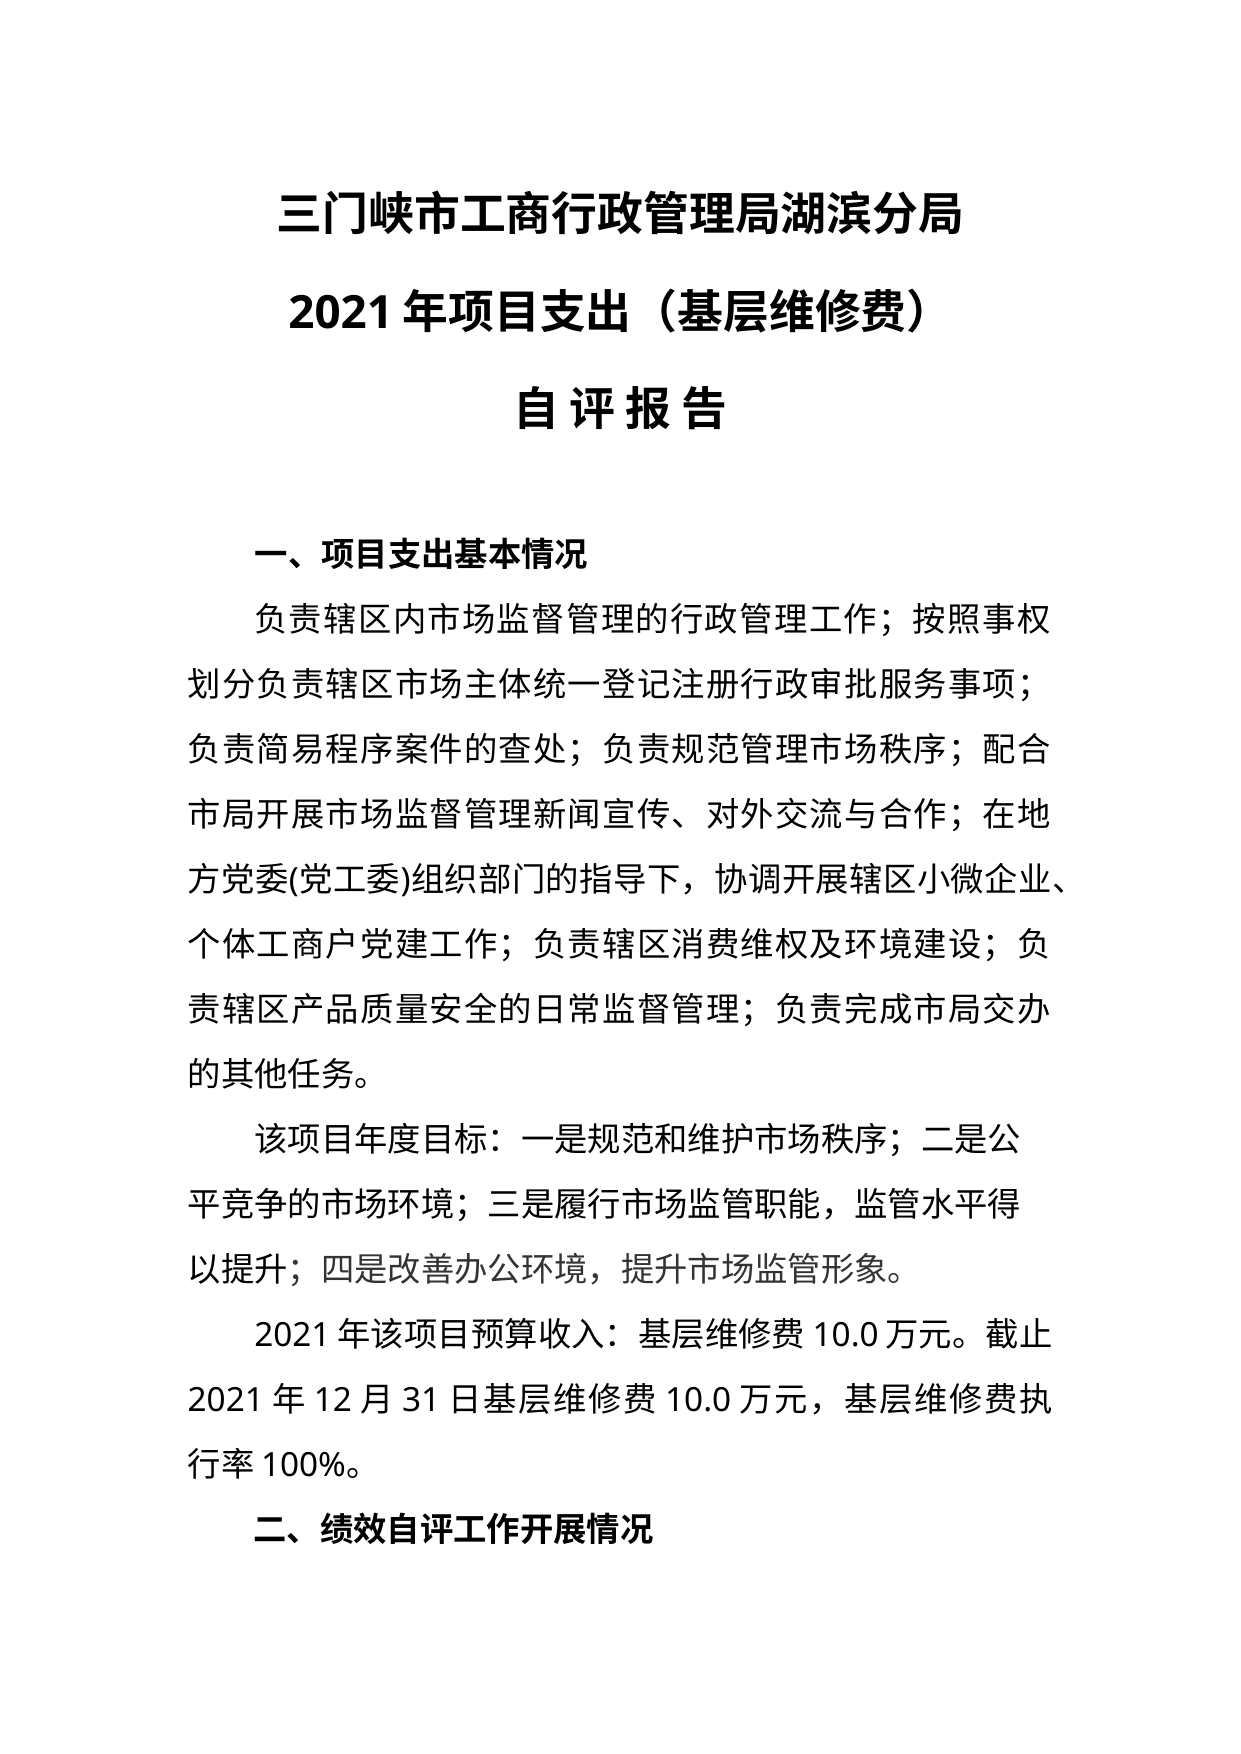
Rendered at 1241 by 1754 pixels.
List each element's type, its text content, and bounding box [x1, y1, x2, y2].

text 三门峡市工商行政管理局湖滨分局 [187, 162, 1053, 259]
subtitle 该项目年度目标：一是规范和维护市场秩序；二是公平竞争的市场环境；三是履行市场监管职能，监管水平得以提升；四是改善办公环境，提升市场监管形象。 [187, 1104, 1053, 1299]
text 一、项目支出基本情况 [187, 519, 1053, 584]
text 负责辖区内市场监督管理的行政管理工作；按照事权划分负责辖区市场主体统一登记注册行政审批服务事项；负责简易程序案件的查处；负责规范管理市场秩序；配合市局开展市场监督管理新闻宣传、对外交流与合作；在地方党委(党工委)组织部门的指导下，协调开展辖区小微企业、个体工商户党建工作；负责辖区消费维权及环境建设；负责辖区产品质量安全的日常监督管理；负责完成市局交办的其他任务。 [187, 584, 1053, 1104]
text 自 评 报 告 [187, 357, 1053, 454]
text 2021年该项目预算收入：基层维修费10.0万元。截止2021年12月31日基层维修费10.0万元，基层维修费执行率100%。 [187, 1299, 1053, 1494]
text 2021年项目支出（基层维修费） [187, 259, 1053, 357]
text 二、绩效自评工作开展情况 [187, 1494, 1053, 1559]
